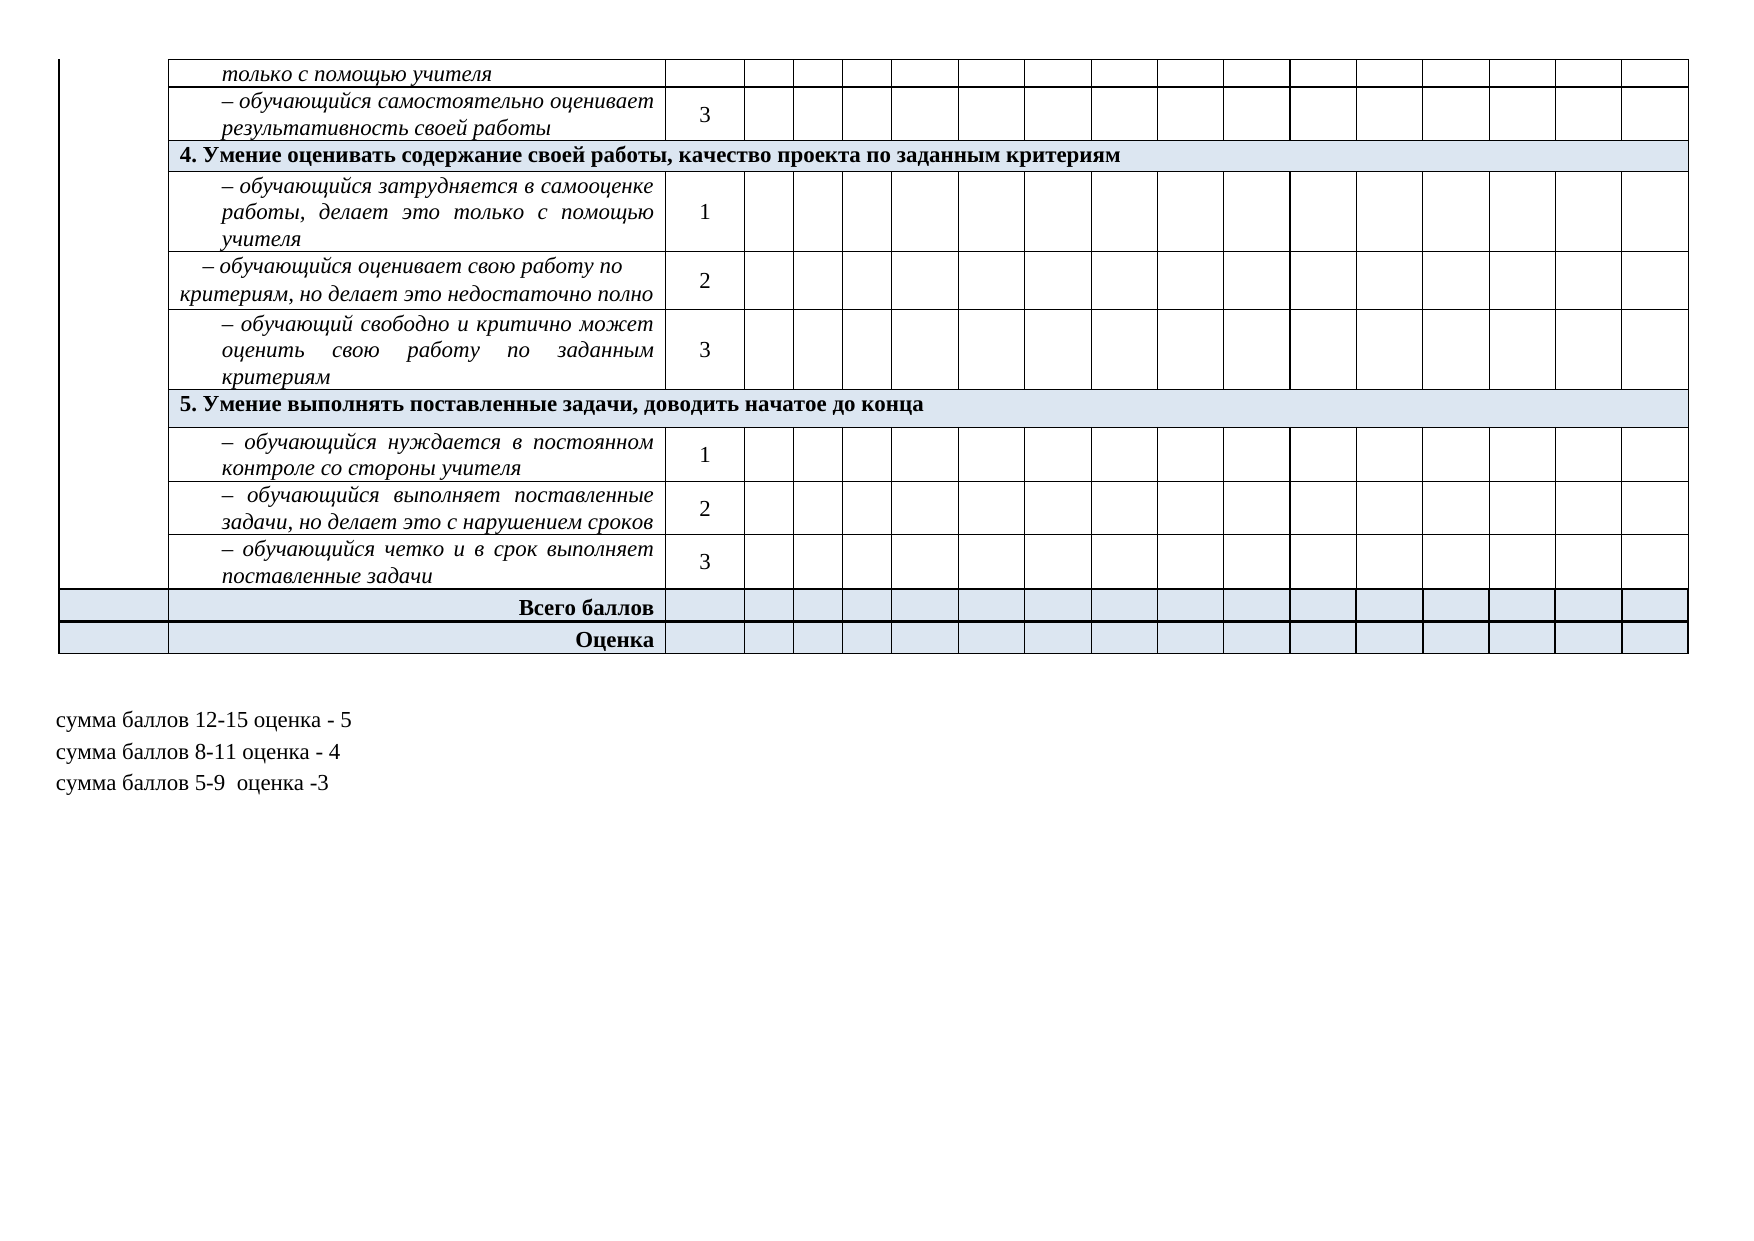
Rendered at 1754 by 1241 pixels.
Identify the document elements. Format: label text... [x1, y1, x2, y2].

table_cell [1158, 428, 1223, 481]
table_cell – обучающий свободно и критично может оценить свою работу по заданным критериям [169, 310, 665, 389]
table_cell Всего баллов [169, 590, 665, 620]
table_cell [1092, 88, 1157, 140]
table_cell [1623, 590, 1687, 620]
table_cell сумма баллов 8-11 оценка - 4 [44, 733, 1668, 764]
table_cell [1158, 535, 1223, 588]
table_cell [843, 623, 891, 653]
table_cell [666, 590, 744, 620]
table_cell [959, 88, 1024, 140]
table_cell [1357, 172, 1422, 251]
table_cell [1092, 428, 1157, 481]
table_cell сумма баллов 5-9 оценка -3 [44, 764, 1668, 795]
table_cell [794, 60, 842, 86]
table_cell [959, 623, 1024, 653]
table_cell [1092, 482, 1157, 534]
table_cell [794, 623, 842, 653]
table_cell – обучающийся четко и в срок выполняет поставленные задачи [169, 535, 665, 588]
table_cell [794, 252, 842, 309]
table_cell [1025, 590, 1091, 620]
table_cell [1224, 428, 1289, 481]
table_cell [169, 60, 665, 86]
table_cell [1556, 172, 1621, 251]
table_cell [794, 172, 842, 251]
table_cell [1291, 60, 1356, 86]
table_cell 2 [666, 60, 744, 86]
table_cell [1623, 623, 1687, 653]
table_cell [1490, 482, 1555, 534]
table_cell [1556, 623, 1621, 653]
table_cell [1158, 482, 1223, 534]
table_cell [892, 482, 958, 534]
table_cell Оценка [169, 623, 665, 653]
table_cell [959, 60, 1024, 86]
table_cell [1025, 428, 1091, 481]
table_cell [1357, 60, 1422, 86]
table_cell [1490, 428, 1555, 481]
table_cell 3 [666, 310, 744, 389]
table_cell [843, 590, 891, 620]
table_cell [843, 252, 891, 309]
table_cell [745, 623, 793, 653]
table_cell [1092, 590, 1157, 620]
table_cell [1357, 590, 1422, 620]
table_cell – обучающийся оценивает свою работу по критериям, но делает это недостаточно полно [169, 252, 665, 309]
table_cell [892, 172, 958, 251]
table_cell [959, 590, 1024, 620]
table_cell [745, 60, 793, 86]
table_cell [1423, 428, 1489, 481]
table_cell [1224, 88, 1289, 140]
table_header сумма баллов 12-15 оценка - 5 [44, 702, 1668, 733]
table_cell [1556, 252, 1621, 309]
table_cell [1622, 310, 1688, 389]
table_cell [60, 623, 168, 653]
table_cell [1556, 482, 1621, 534]
table_cell [1025, 88, 1091, 140]
table_cell [1092, 623, 1157, 653]
table_cell [892, 590, 958, 620]
table_cell [745, 310, 793, 389]
table_cell [843, 88, 891, 140]
table_cell [1490, 310, 1555, 389]
table_cell [1424, 590, 1488, 620]
table_cell [959, 482, 1024, 534]
table_cell [959, 535, 1024, 588]
table_cell [1224, 310, 1289, 389]
table_cell [1357, 310, 1422, 389]
table_cell [1622, 535, 1688, 588]
table_cell [1224, 623, 1289, 653]
table_cell [1490, 172, 1555, 251]
table_cell [1291, 252, 1356, 309]
table_cell 2 [666, 482, 744, 534]
table_cell [1224, 590, 1289, 620]
table_cell [1622, 252, 1688, 309]
table_cell [892, 310, 958, 389]
table_cell [1158, 252, 1223, 309]
table_cell [892, 623, 958, 653]
table_cell [1357, 252, 1422, 309]
table_cell [959, 310, 1024, 389]
table_cell [745, 590, 793, 620]
table_cell [1556, 428, 1621, 481]
table_cell [1291, 88, 1356, 140]
table_cell [892, 252, 958, 309]
table_cell [60, 590, 168, 620]
table_cell 3 [666, 535, 744, 588]
table_cell [1025, 310, 1091, 389]
table_cell [892, 60, 958, 86]
table_cell [1092, 252, 1157, 309]
table_cell [843, 172, 891, 251]
table_cell [1556, 310, 1621, 389]
table_cell [1490, 623, 1554, 653]
table_cell [745, 428, 793, 481]
table_cell [1490, 535, 1555, 588]
table_cell [1423, 88, 1489, 140]
table_cell [843, 482, 891, 534]
table_cell [794, 482, 842, 534]
table_cell [892, 428, 958, 481]
table_cell – обучающийся выполняет поставленные задачи, но делает это с нарушением сроков [169, 482, 665, 534]
table_cell 4. Умение оценивать содержание своей работы, качество проекта по заданным критериям [169, 141, 1688, 171]
table_cell 1 [666, 428, 744, 481]
table_cell [1025, 482, 1091, 534]
table_cell [1158, 88, 1223, 140]
table_cell [1291, 428, 1356, 481]
table_cell [1025, 535, 1091, 588]
table_cell – обучающийся самостоятельно оценивает результативность своей работы [169, 88, 665, 140]
table_cell [1291, 310, 1356, 389]
table_cell [1556, 88, 1621, 140]
table_cell [745, 172, 793, 251]
table_cell [1092, 172, 1157, 251]
table_cell [892, 535, 958, 588]
table_cell [794, 535, 842, 588]
table_cell [1423, 252, 1489, 309]
table_cell [794, 88, 842, 140]
table_cell [959, 172, 1024, 251]
table_cell [1291, 623, 1355, 653]
table_cell [1158, 172, 1223, 251]
table_cell [666, 623, 744, 653]
table_cell [1158, 310, 1223, 389]
table_cell 2 [666, 252, 744, 309]
table_cell [1158, 623, 1223, 653]
table_cell [1357, 428, 1422, 481]
table_cell [1622, 60, 1688, 86]
table_cell [959, 428, 1024, 481]
table_cell [794, 428, 842, 481]
table_cell [1291, 482, 1356, 534]
table_cell [745, 535, 793, 588]
table_cell [1224, 172, 1289, 251]
table_cell [1556, 590, 1621, 620]
table_cell [1622, 428, 1688, 481]
table_cell [843, 310, 891, 389]
table_cell [1357, 482, 1422, 534]
table_cell [1224, 252, 1289, 309]
table_cell [1092, 535, 1157, 588]
table_cell [745, 482, 793, 534]
table_cell 3 [666, 88, 744, 140]
table_cell [1291, 535, 1356, 588]
table_cell [745, 88, 793, 140]
table_cell – обучающийся затрудняется в самооценке работы, делает это только с помощью учителя [169, 172, 665, 251]
table_cell [1622, 88, 1688, 140]
table_cell [794, 590, 842, 620]
table_cell [1423, 310, 1489, 389]
table_cell [1224, 60, 1289, 86]
table_cell [1158, 60, 1223, 86]
table_cell [1622, 172, 1688, 251]
table_cell [1423, 535, 1489, 588]
table_cell [1224, 482, 1289, 534]
table_cell [1423, 482, 1489, 534]
table_cell [1025, 172, 1091, 251]
table_cell [1291, 172, 1356, 251]
table_cell 5. Умение выполнять поставленные задачи, доводить начатое до конца [169, 390, 1688, 427]
table_cell 1 [666, 172, 744, 251]
table_cell [1423, 172, 1489, 251]
table_cell [1490, 60, 1555, 86]
table_cell [1357, 623, 1422, 653]
table_cell [892, 88, 958, 140]
table_cell [959, 252, 1024, 309]
table_cell [745, 252, 793, 309]
table_cell [1025, 60, 1091, 86]
table_cell [1092, 60, 1157, 86]
table_cell [1490, 88, 1555, 140]
table_cell [794, 310, 842, 389]
table_cell [1490, 590, 1554, 620]
table_cell [1424, 623, 1488, 653]
table_cell [1423, 60, 1489, 86]
table_cell [1158, 590, 1223, 620]
table_cell – обучающийся нуждается в постоянном контроле со стороны учителя [169, 428, 665, 481]
table_cell [843, 60, 891, 86]
table_cell [1556, 60, 1621, 86]
table_cell [843, 535, 891, 588]
table_cell [843, 428, 891, 481]
table_cell [1357, 88, 1422, 140]
table_cell [1025, 252, 1091, 309]
table_cell [1357, 535, 1422, 588]
table_cell [1490, 252, 1555, 309]
table_cell [1092, 310, 1157, 389]
table_cell [1556, 535, 1621, 588]
table_cell [1291, 590, 1355, 620]
table_cell [1224, 535, 1289, 588]
table_cell [1025, 623, 1091, 653]
table_cell [1622, 482, 1688, 534]
